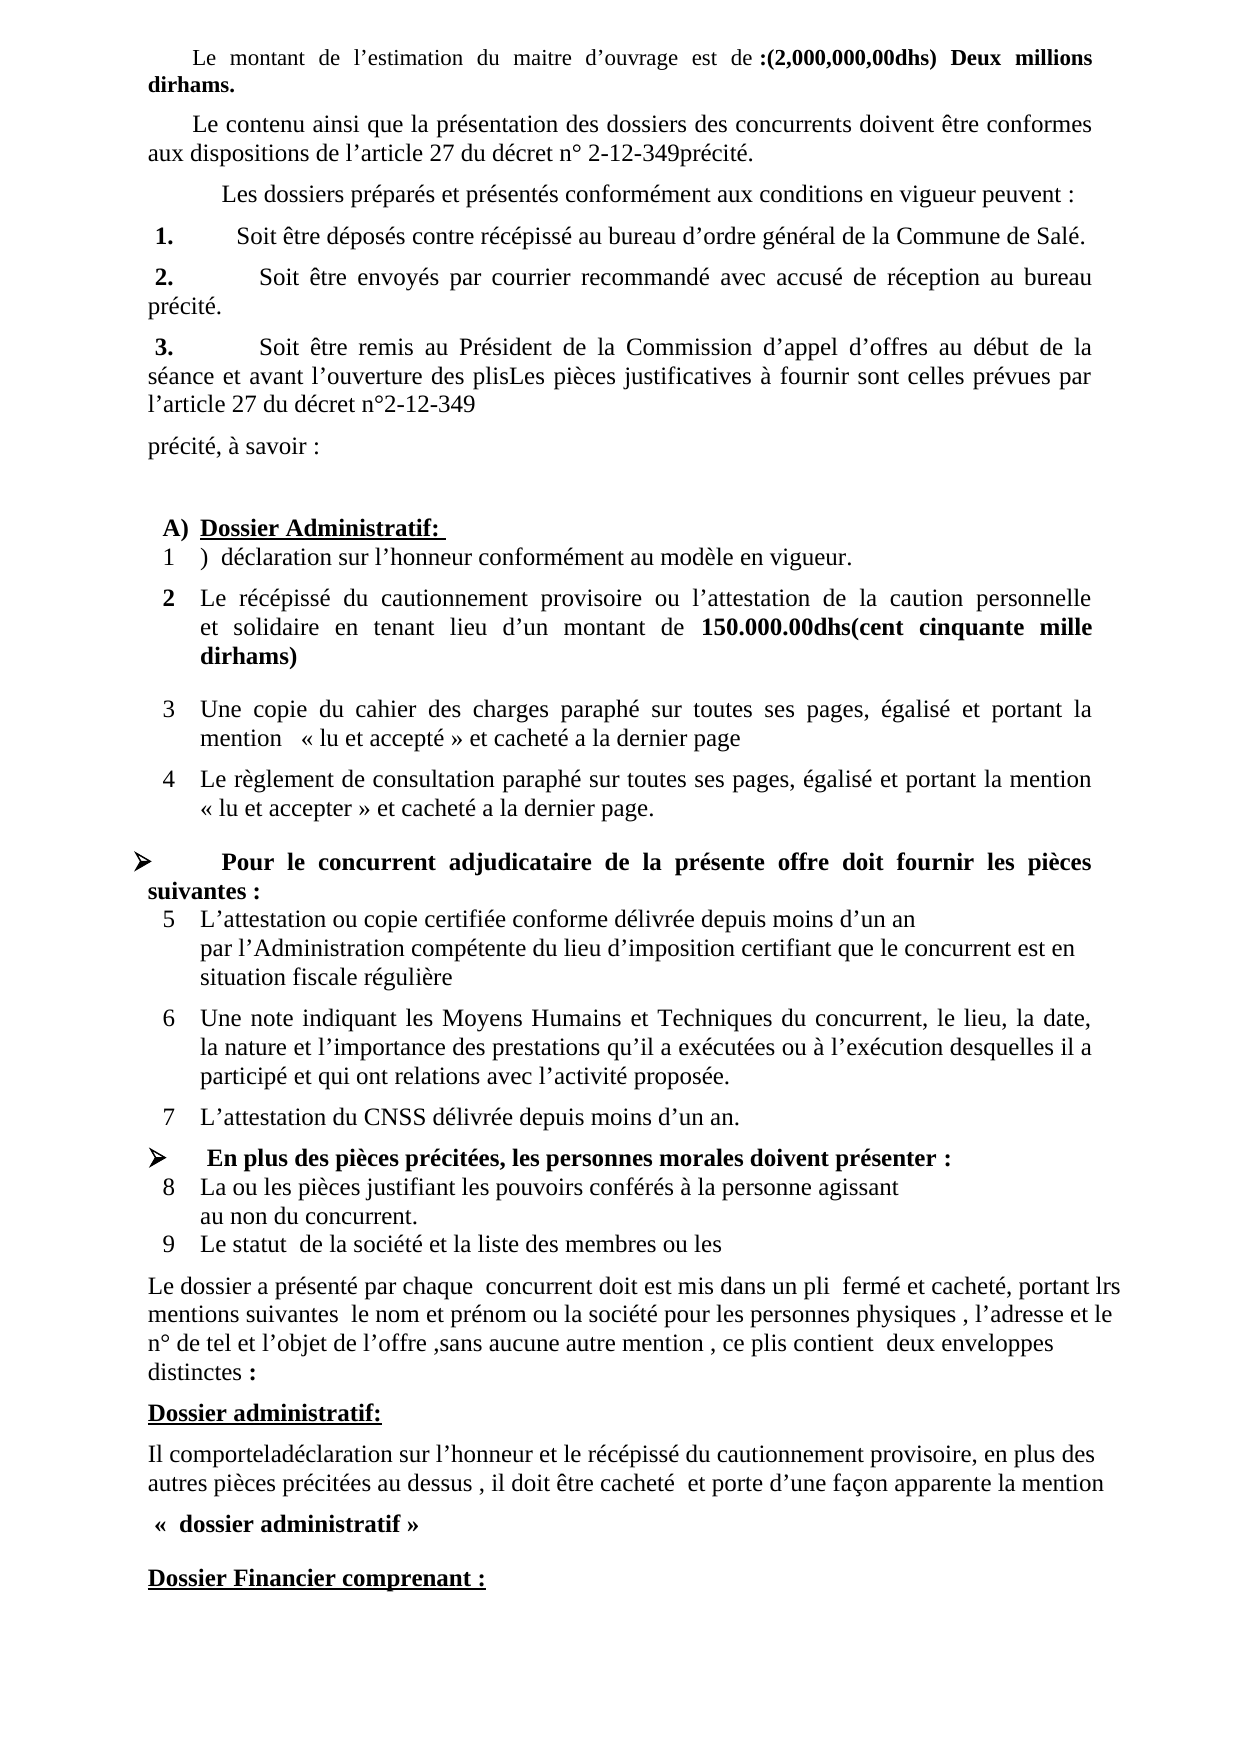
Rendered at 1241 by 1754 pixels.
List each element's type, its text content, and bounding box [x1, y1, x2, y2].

text précité, à savoir : [148, 431, 1127, 459]
text Le montant de l’estimation du maitre d’ouvrage est de :(2,000,000,00dhs) Deux millions dirhams. [148, 44, 1093, 97]
text Le dossier a présenté par chaque concurrent doit est mis dans un pli fermé et cacheté, portant lrs mentions suivantes le nom et prénom ou la société pour les personnes physiques , l’adresse et le n° de tel et l’objet de l’offre ,sans aucune autre mention , ce plis contient deux enveloppes distinctes : [148, 1271, 1127, 1386]
list Pour le concurrent adjudicataire de la présente offre doit fournir les pièces suivantes : [133, 847, 1093, 904]
list La ou les pièces justifiant les pouvoirs conférés à la personne agissant au non du concurrent. [162, 1172, 1127, 1229]
list Une note indiquant les Moyens Humains et Techniques du concurrent, le lieu, la date, la nature et l’importance des prestations qu’il a exécutées ou à l’exécution desquelles il a participé et qui ont relations avec l’activité proposée. [162, 1003, 1093, 1089]
list ) déclaration sur l’honneur conformément au modèle en vigueur. [162, 542, 1093, 571]
list L’attestation ou copie certifiée conforme délivrée depuis moins d’un an par l’Administration compétente du lieu d’imposition certifiant que le concurrent est en situation fiscale régulière [162, 904, 1127, 991]
text Dossier Financier comprenant : [148, 1563, 1093, 1592]
text Les dossiers préparés et présentés conformément aux conditions en vigueur peuvent : [148, 179, 1093, 208]
list Soit être remis au Président de la Commission d’appel d’offres au début de la séance et avant l’ouverture des plisLes pièces justificatives à fournir sont celles prévues par l’article 27 du décret n°2-12-349 [148, 332, 1093, 418]
text Dossier administratif: [148, 1398, 1127, 1427]
text Le contenu ainsi que la présentation des dossiers des concurrents doivent être conformes aux dispositions de l’article 27 du décret n° 2-12-349précité. [148, 109, 1093, 167]
text « dossier administratif » [148, 1509, 1127, 1538]
list Une copie du cahier des charges paraphé sur toutes ses pages, égalisé et portant la mention « lu et accepté » et cacheté a la dernier page [162, 694, 1093, 752]
list L’attestation du CNSS délivrée depuis moins d’un an. [162, 1102, 1093, 1131]
list En plus des pièces précitées, les personnes morales doivent présenter : [148, 1143, 1093, 1172]
list Le statut de la société et la liste des membres ou les [162, 1229, 1127, 1258]
list Le règlement de consultation paraphé sur toutes ses pages, égalisé et portant la mention « lu et accepter » et cacheté a la dernier page. [162, 764, 1093, 822]
list Le récépissé du cautionnement provisoire ou l’attestation de la caution personnelle et solidaire en tenant lieu d’un montant de 150.000.00dhs(cent cinquante mille dirhams) [162, 583, 1093, 669]
list Dossier Administratif: [162, 513, 1127, 542]
list Soit être envoyés par courrier recommandé avec accusé de réception au bureau précité. [148, 262, 1093, 319]
text Il comporteladéclaration sur l’honneur et le récépissé du cautionnement provisoire, en plus des autres pièces précitées au dessus , il doit être cacheté et porte d’une façon apparente la mention [148, 1439, 1127, 1497]
list Soit être déposés contre récépissé au bureau d’ordre général de la Commune de Salé. [148, 221, 1093, 249]
